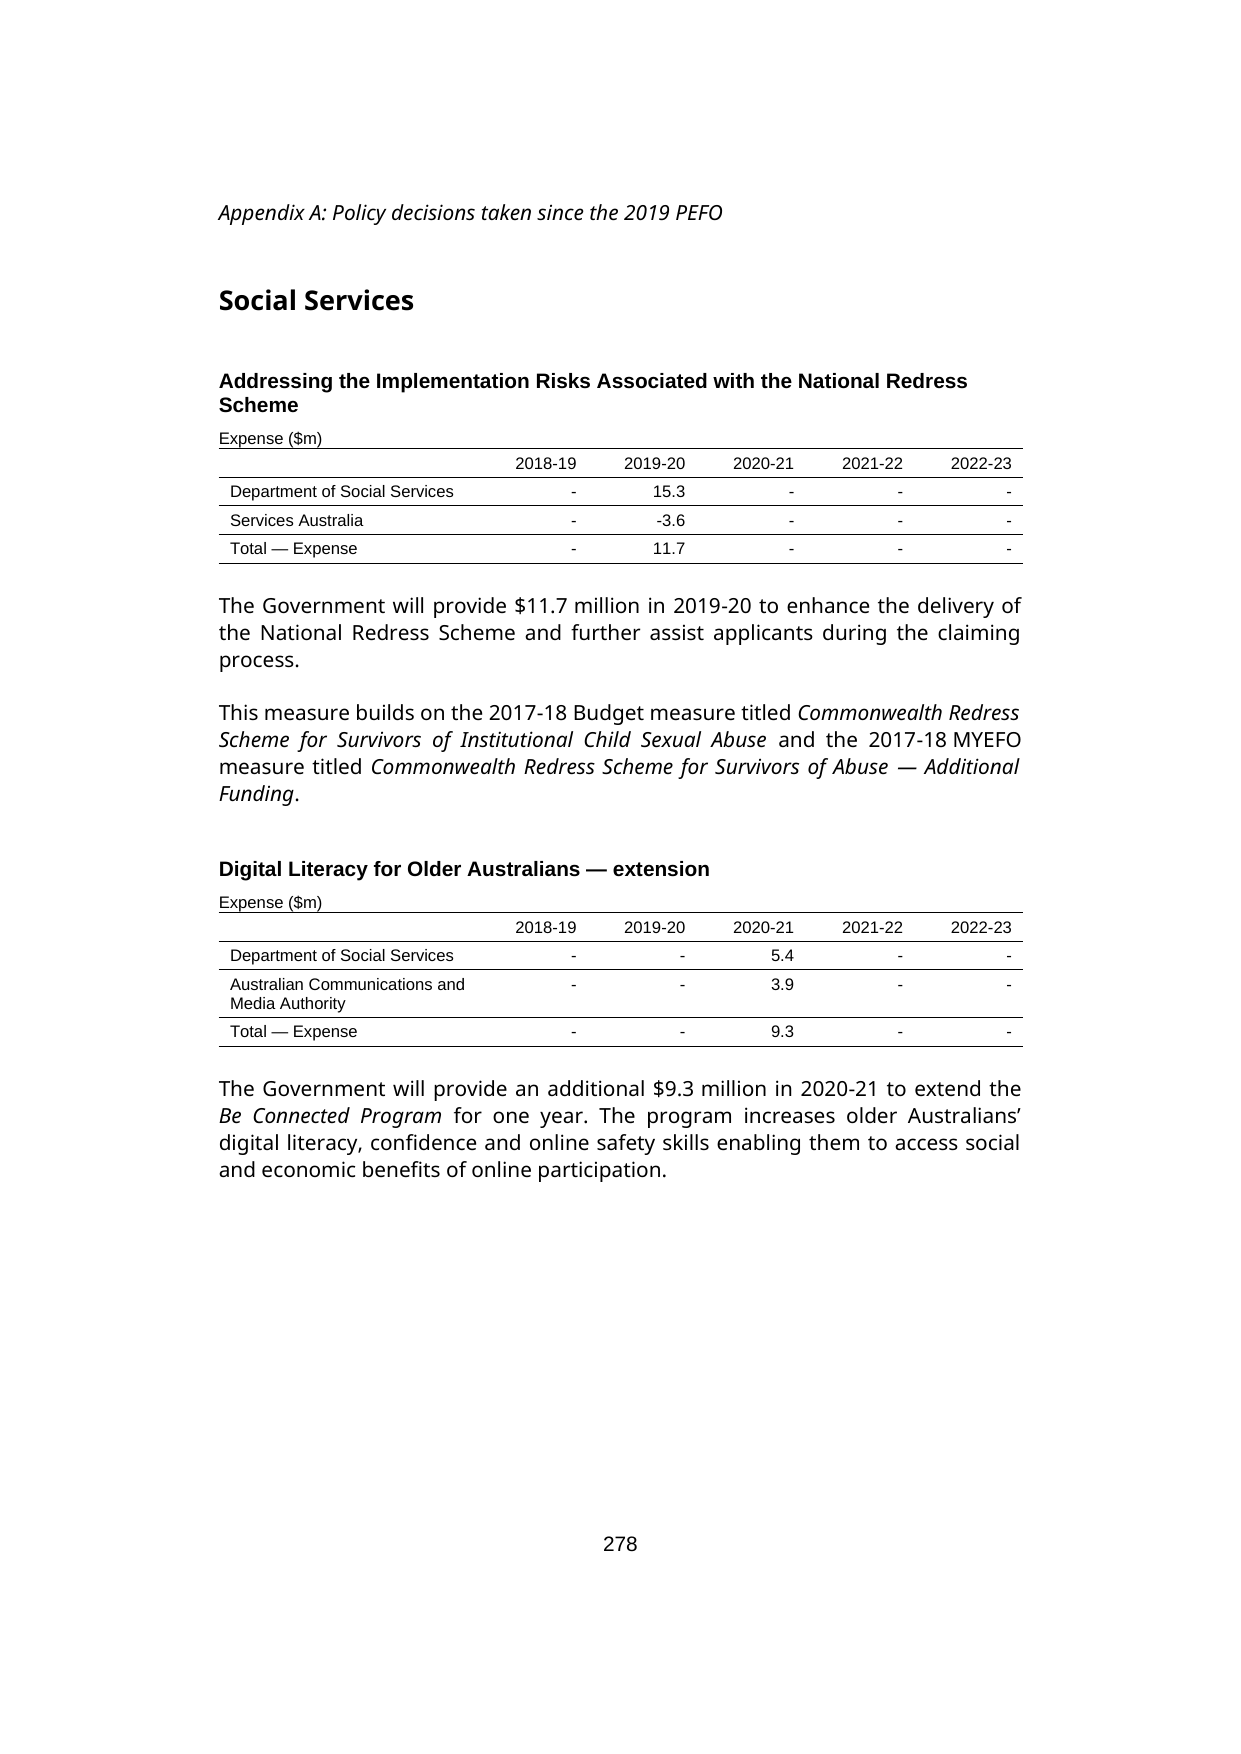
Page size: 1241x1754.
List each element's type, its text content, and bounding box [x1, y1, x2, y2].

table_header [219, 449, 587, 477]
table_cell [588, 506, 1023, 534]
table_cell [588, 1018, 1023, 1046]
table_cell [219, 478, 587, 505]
subtitle Expense ($m) [218, 893, 1022, 912]
title Digital Literacy for Older Australians — extension [218, 857, 1022, 881]
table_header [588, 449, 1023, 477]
subtitle Expense ($m) [218, 429, 1022, 448]
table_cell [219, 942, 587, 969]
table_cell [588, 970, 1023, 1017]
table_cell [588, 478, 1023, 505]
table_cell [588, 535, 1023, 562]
title Addressing the Implementation Risks Associated with the National Redress Scheme [218, 369, 1022, 417]
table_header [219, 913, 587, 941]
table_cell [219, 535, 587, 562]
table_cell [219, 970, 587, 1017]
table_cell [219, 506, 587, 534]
text Social Services [218, 282, 1022, 319]
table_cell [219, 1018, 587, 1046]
text The Government will provide $11.7 million in 2019-20 to enhance the delivery of the National Redress Scheme and further assist applicants during the claiming process. [218, 592, 1022, 673]
text This measure builds on the 2017-18 Budget measure titled Commonwealth Redress Scheme for Survivors of Institutional Child Sexual Abuse and the 2017-18 MYEFO measure titled Commonwealth Redress Scheme for Survivors of Abuse — Additional Funding. [218, 698, 1022, 807]
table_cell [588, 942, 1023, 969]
text The Government will provide an additional $9.3 million in 2020-21 to extend the Be Connected Program for one year. The program increases older Australians’ digital literacy, confidence and online safety skills enabling them to access social and economic benefits of online participation. [218, 1075, 1022, 1183]
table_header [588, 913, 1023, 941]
